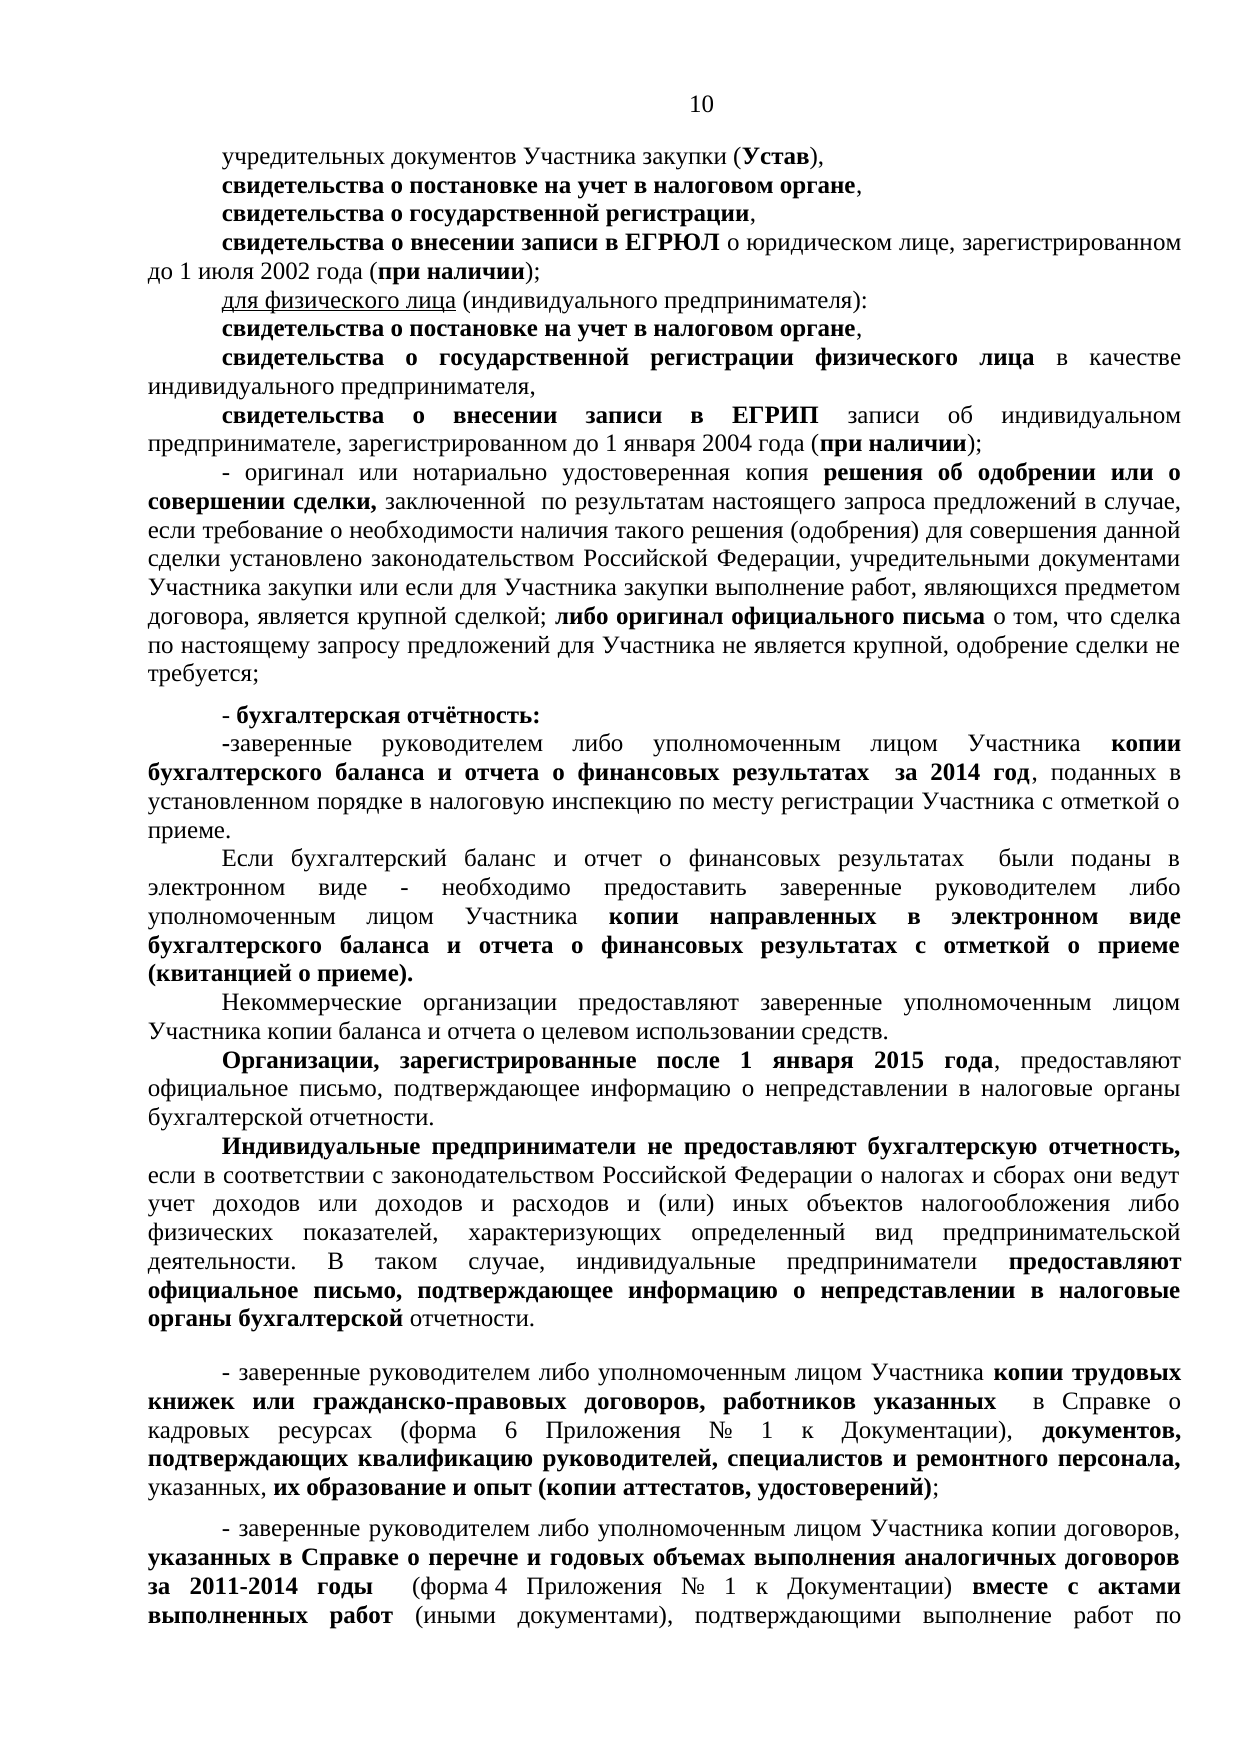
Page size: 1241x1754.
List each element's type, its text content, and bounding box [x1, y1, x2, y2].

text Индивидуальные предприниматели не предоставляют бухгалтерскую отчетность, если в соответствии с законодательством Российской Федерации о налогах и сборах они ведут учет доходов или доходов и расходов и (или) иных объектов налогообложения либо физических показателей, характеризующих определенный вид предпринимательской деятельности. В таком случае, индивидуальные предприниматели предоставляют официальное письмо, подтверждающее информацию о непредставлении в налоговые органы бухгалтерской отчетности. [148, 1131, 1181, 1332]
text свидетельства о государственной регистрации физического лица в качестве индивидуального предпринимателя, [148, 342, 1181, 400]
text для физического лица (индивидуального предпринимателя): [148, 285, 1181, 313]
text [148, 1513, 1181, 1628]
text Если бухгалтерский баланс и отчет о финансовых результатах были поданы в электронном виде - необходимо предоставить заверенные руководителем либо уполномоченным лицом Участника копии направленных в электронном виде бухгалтерского баланса и отчета о финансовых результатах с отметкой о приеме (квитанцией о приеме). [148, 843, 1181, 987]
text свидетельства о государственной регистрации, [148, 198, 1181, 227]
text свидетельства о постановке на учет в налоговом органе, [148, 170, 1181, 198]
text - заверенные руководителем либо уполномоченным лицом Участника копии трудовых книжек или гражданско-правовых договоров, работников указанных в Справке о кадровых ресурсах (форма 6 Приложения № 1 к Документации), документов, подтверждающих квалификацию руководителей, специалистов и ремонтного персонала, указанных, их образование и опыт (копии аттестатов, удостоверений); [148, 1357, 1181, 1501]
text свидетельства о внесении записи в ЕГРИП записи об индивидуальном предпринимателе, зарегистрированном до 1 января 2004 года (при наличии); [148, 400, 1181, 457]
text - оригинал или нотариально удостоверенная копия решения об одобрении или о совершении сделки, заключенной по результатам настоящего запроса предложений в случае, если требование о необходимости наличия такого решения (одобрения) для совершения данной сделки установлено законодательством Российской Федерации, учредительными документами Участника закупки или если для Участника закупки выполнение работ, являющихся предметом договора, является крупной сделкой; либо оригинал официального письма о том, что сделка по настоящему запросу предложений для Участника не является крупной, одобрение сделки не требуется; [148, 457, 1181, 687]
text свидетельства о внесении записи в ЕГРЮЛ о юридическом лице, зарегистрированном до 1 июля 2002 года (при наличии); [148, 227, 1181, 285]
text Некоммерческие организации предоставляют заверенные уполномоченным лицом Участника копии баланса и отчета о целевом использовании средств. [148, 987, 1181, 1045]
text Организации, зарегистрированные после 1 января 2015 года, предоставляют официальное письмо, подтверждающее информацию о непредставлении в налоговые органы бухгалтерской отчетности. [148, 1045, 1181, 1131]
text учредительных документов Участника закупки (Устав), [148, 141, 1181, 170]
text свидетельства о постановке на учет в налоговом органе, [148, 313, 1181, 342]
text -заверенные руководителем либо уполномоченным лицом Участника копии бухгалтерского баланса и отчета о финансовых результатах за 2014 год, поданных в установленном порядке в налоговую инспекцию по месту регистрации Участника с отметкой о приеме. [148, 728, 1181, 843]
text - бухгалтерская отчётность: [148, 700, 1181, 728]
